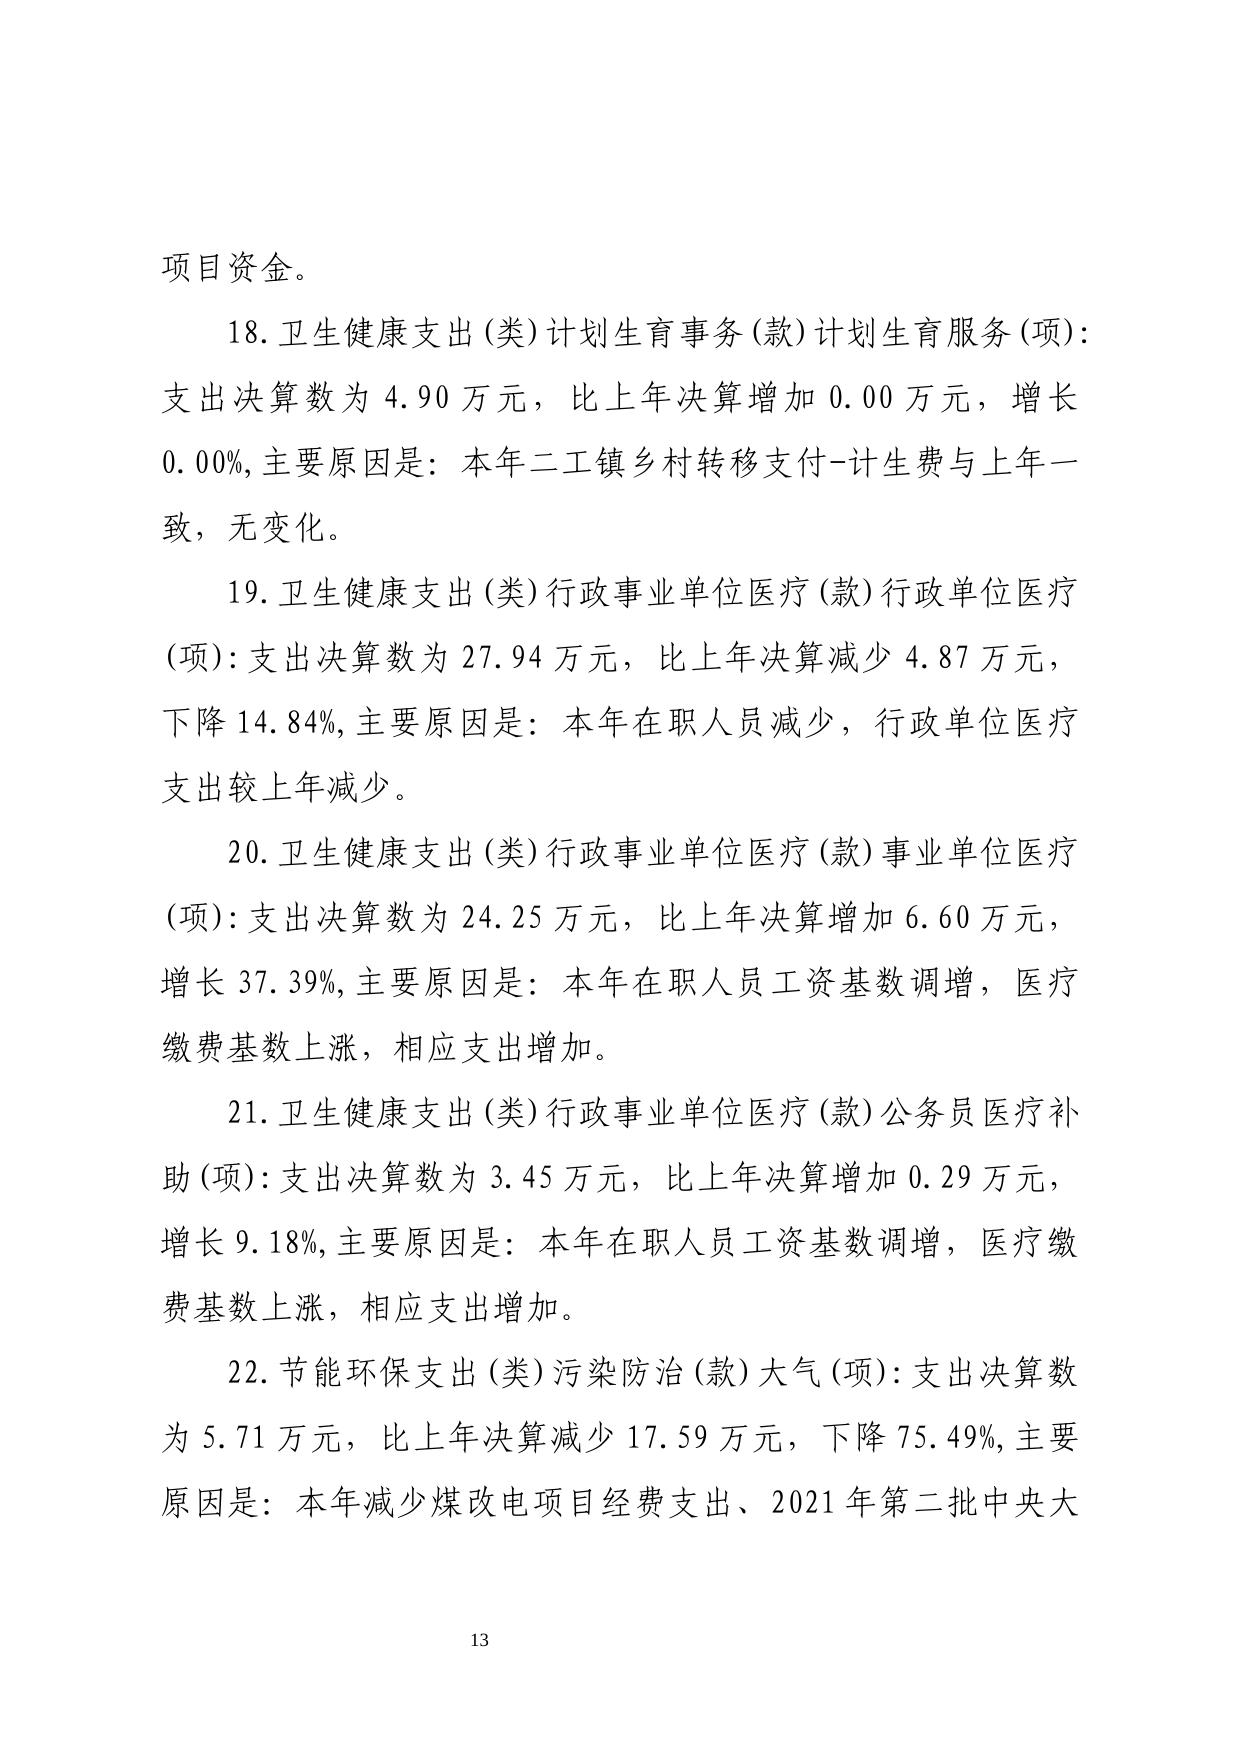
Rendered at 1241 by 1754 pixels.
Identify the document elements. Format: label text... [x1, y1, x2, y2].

text 21.卫生健康支出(类)行政事业单位医疗(款)公务员医疗补助(项):支出决算数为3.45万元，比上年决算增加0.29万元，增长9.18%,主要原因是：本年在职人员工资基数调增，医疗缴费基数上涨，相应支出增加。 [159, 1078, 1081, 1338]
text 19.卫生健康支出(类)行政事业单位医疗(款)行政单位医疗(项):支出决算数为27.94万元，比上年决算减少4.87万元，下降14.84%,主要原因是：本年在职人员减少，行政单位医疗支出较上年减少。 [159, 558, 1081, 818]
text 18.卫生健康支出(类)计划生育事务(款)计划生育服务(项):支出决算数为4.90万元，比上年决算增加0.00万元，增长0.00%,主要原因是：本年二工镇乡村转移支付-计生费与上年一致，无变化。 [159, 298, 1081, 558]
text 20.卫生健康支出(类)行政事业单位医疗(款)事业单位医疗(项):支出决算数为24.25万元，比上年决算增加6.60万元，增长37.39%,主要原因是：本年在职人员工资基数调增，医疗缴费基数上涨，相应支出增加。 [159, 818, 1081, 1078]
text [159, 1338, 1081, 1533]
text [159, 233, 1081, 298]
